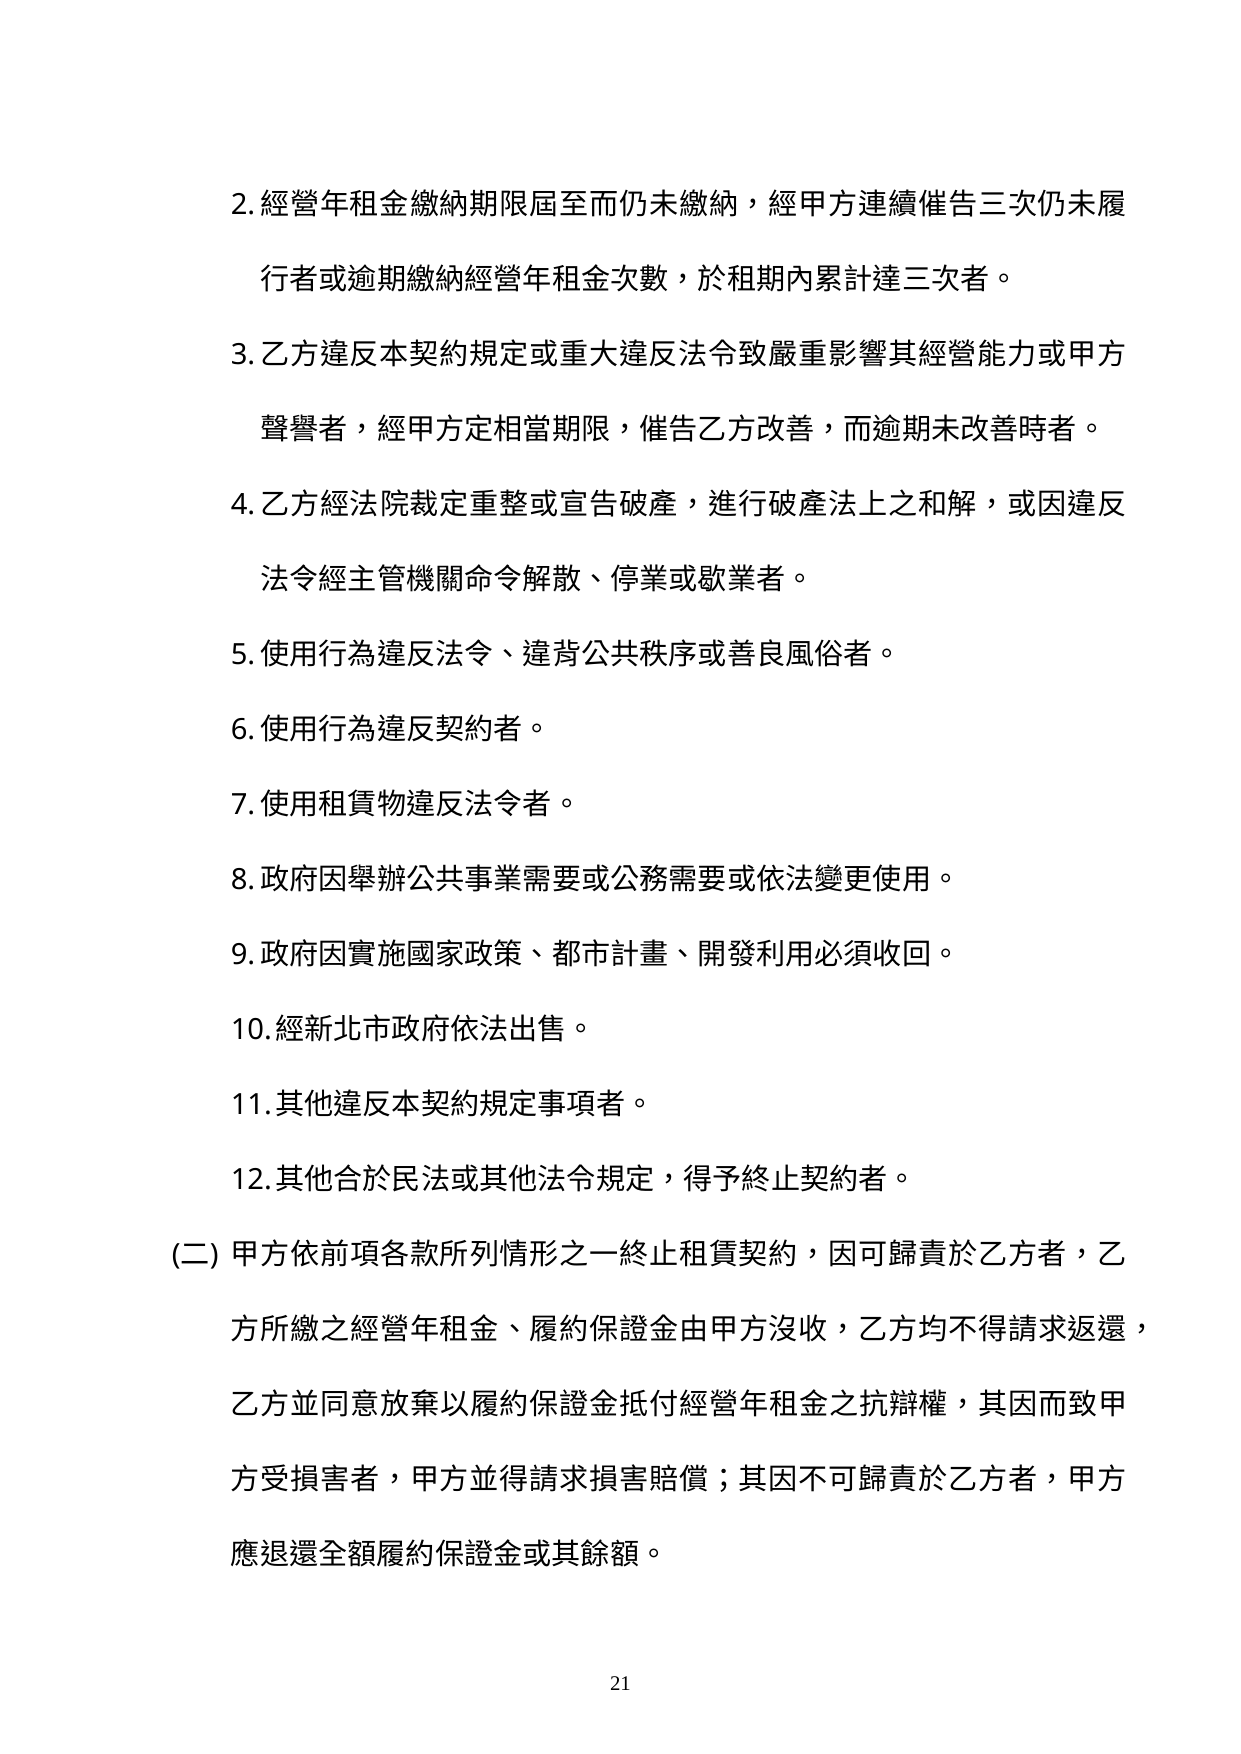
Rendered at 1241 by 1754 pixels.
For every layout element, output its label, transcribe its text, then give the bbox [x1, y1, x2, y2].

list 使用行為違反契約者。 [231, 689, 1128, 764]
list 使用行為違反法令、違背公共秩序或善良風俗者。 [231, 614, 1128, 689]
list 政府因舉辦公共事業需要或公務需要或依法變更使用。 [231, 839, 1128, 914]
list 經新北市政府依法出售。 [231, 989, 1128, 1064]
list 經營年租金繳納期限屆至而仍未繳納，經甲方連續催告三次仍未履行者或逾期繳納經營年租金次數，於租期內累計達三次者。 [231, 164, 1128, 314]
list 甲方依前項各款所列情形之一終止租賃契約，因可歸責於乙方者，乙方所繳之經營年租金、履約保證金由甲方沒收，乙方均不得請求返還，乙方並同意放棄以履約保證金抵付經營年租金之抗辯權，其因而致甲方受損害者，甲方並得請求損害賠償；其因不可歸責於乙方者，甲方應退還全額履約保證金或其餘額。 [172, 1214, 1128, 1589]
list 其他違反本契約規定事項者。 [231, 1064, 1128, 1139]
list 乙方違反本契約規定或重大違反法令致嚴重影響其經營能力或甲方聲譽者，經甲方定相當期限，催告乙方改善，而逾期未改善時者。 [231, 314, 1128, 464]
list 政府因實施國家政策、都市計畫、開發利用必須收回。 [231, 914, 1128, 989]
list 其他合於民法或其他法令規定，得予終止契約者。 [231, 1139, 1128, 1214]
list 乙方經法院裁定重整或宣告破產，進行破產法上之和解，或因違反法令經主管機關命令解散、停業或歇業者。 [231, 464, 1128, 614]
list 使用租賃物違反法令者。 [231, 764, 1128, 839]
